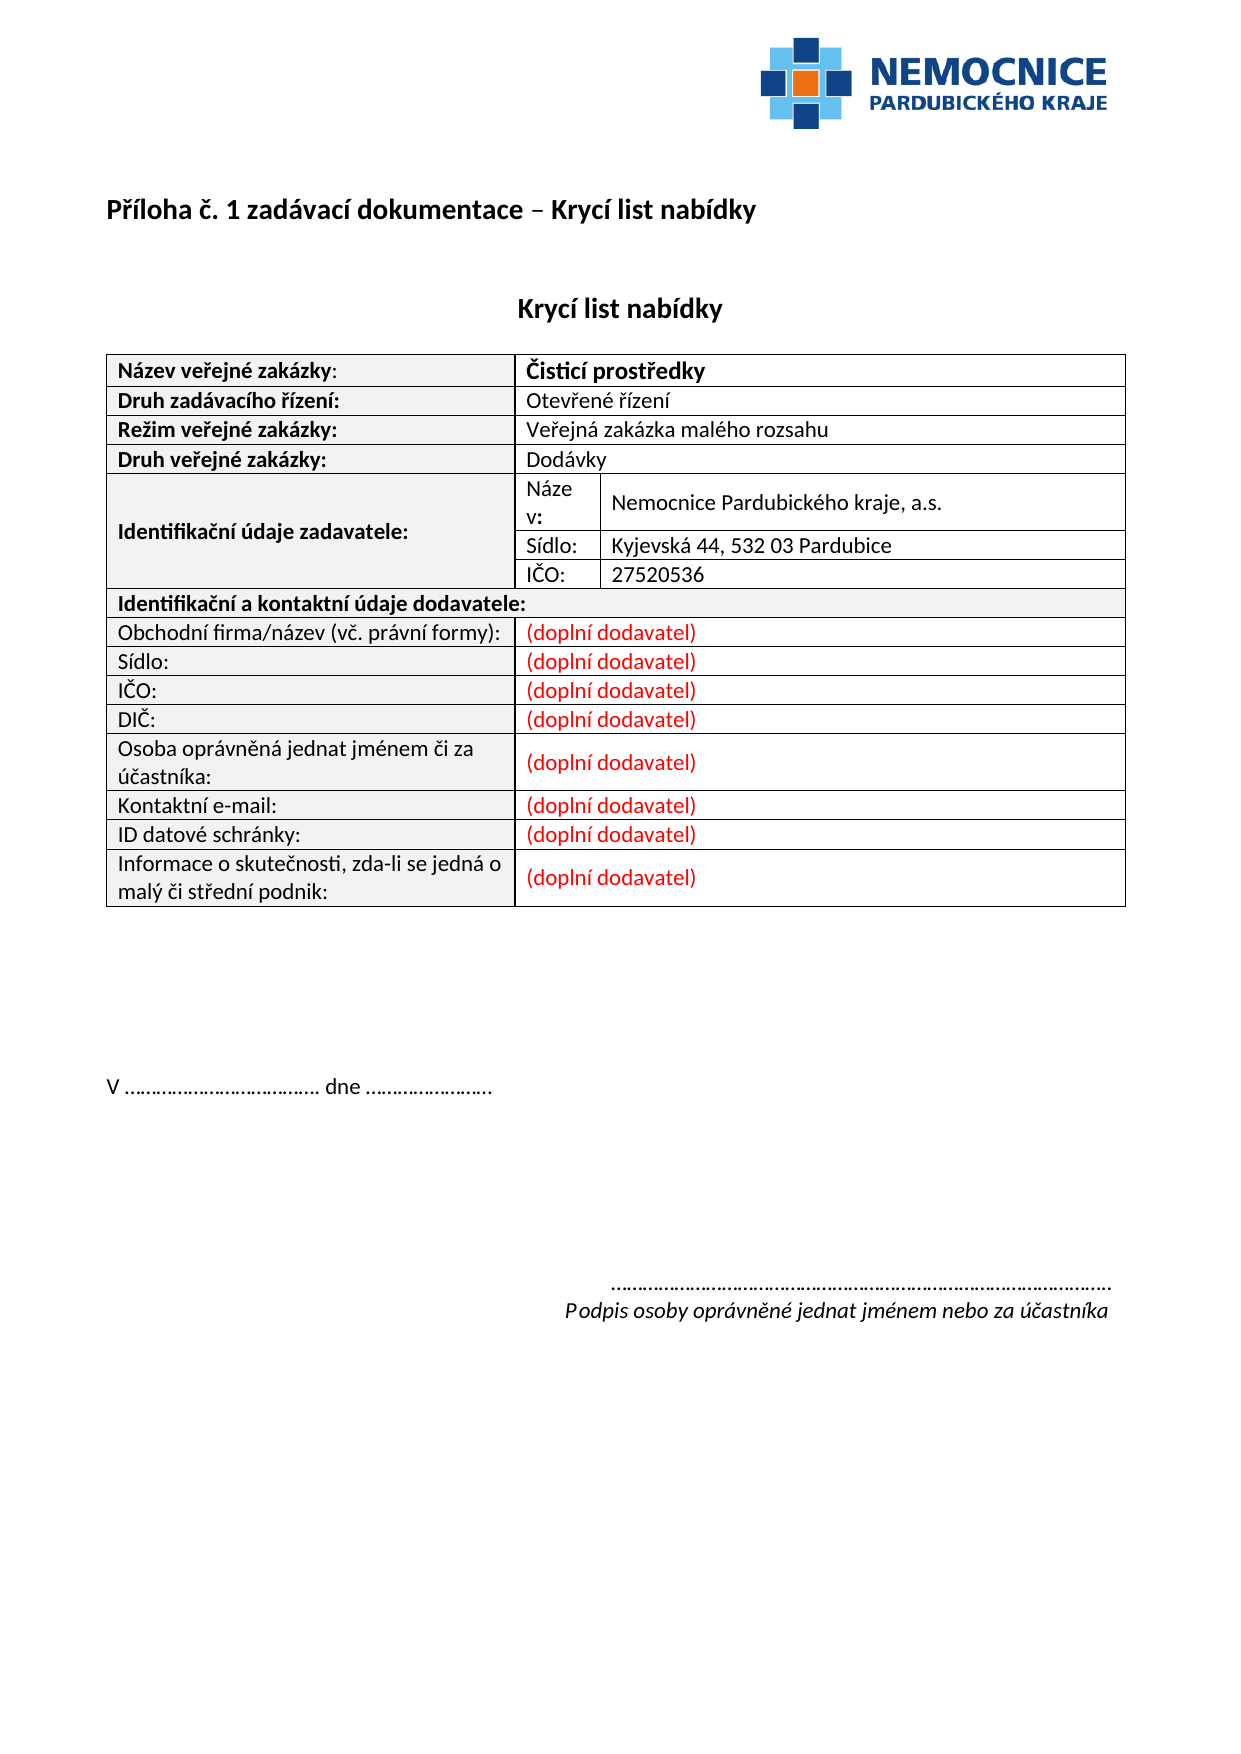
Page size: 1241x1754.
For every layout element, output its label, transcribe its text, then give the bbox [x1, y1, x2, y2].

text V ………………………………. dne …………………… [106, 1072, 1134, 1100]
table_cell Identifikační údaje zadavatele: [107, 474, 514, 588]
table_cell Identifikační a kontaktní údaje dodavatele: [107, 589, 1125, 617]
table_cell IČO: [107, 676, 514, 704]
table_cell Osoba oprávněná jednat jménem či za účastníka: [107, 734, 514, 790]
table_cell Informace o skutečnosti, zda-li se jedná o malý či střední podnik: [107, 850, 514, 906]
text Příloha č. 1 zadávací dokumentace – Krycí list nabídky [106, 191, 1134, 227]
table_cell Veřejná zakázka malého rozsahu [516, 416, 1125, 444]
table_cell Obchodní firma/název (vč. právní formy): [107, 618, 514, 646]
table_cell IČO: [516, 560, 600, 588]
table_cell Nemocnice Pardubického kraje, a.s. [601, 474, 1125, 530]
table_cell Otevřené řízení [516, 387, 1125, 414]
table_header Čisticí prostředky [516, 355, 1125, 386]
table_cell Kyjevská 44, 532 03 Pardubice [601, 531, 1125, 559]
table_cell (doplní dodavatel) [516, 705, 1125, 733]
text ………………………………………………………………………………….. [106, 1268, 1134, 1296]
picture [759, 37, 1107, 130]
table_cell Druh veřejné zakázky: [107, 445, 514, 473]
table_cell (doplní dodavatel) [516, 647, 1125, 675]
table_cell DIČ: [107, 705, 514, 733]
table_cell (doplní dodavatel) [516, 850, 1125, 906]
table_cell Název: [516, 474, 600, 530]
table_cell ID datové schránky: [107, 820, 514, 848]
table_cell Sídlo: [107, 647, 514, 675]
text Krycí list nabídky [106, 290, 1134, 326]
text Podpis osoby oprávněné jednat jménem nebo za účastníka [106, 1296, 1134, 1324]
table_cell (doplní dodavatel) [516, 676, 1125, 704]
table_cell Druh zadávacího řízení: [107, 387, 514, 414]
table_cell Dodávky [516, 445, 1125, 473]
table_cell (doplní dodavatel) [516, 820, 1125, 848]
table_cell (doplní dodavatel) [516, 734, 1125, 790]
table_header Název veřejné zakázky: [107, 355, 514, 386]
table_cell Sídlo: [516, 531, 600, 559]
table_cell Kontaktní e-mail: [107, 791, 514, 819]
table_cell (doplní dodavatel) [516, 791, 1125, 819]
table_cell Režim veřejné zakázky: [107, 416, 514, 444]
table_cell 27520536 [601, 560, 1125, 588]
table_cell (doplní dodavatel) [516, 618, 1125, 646]
